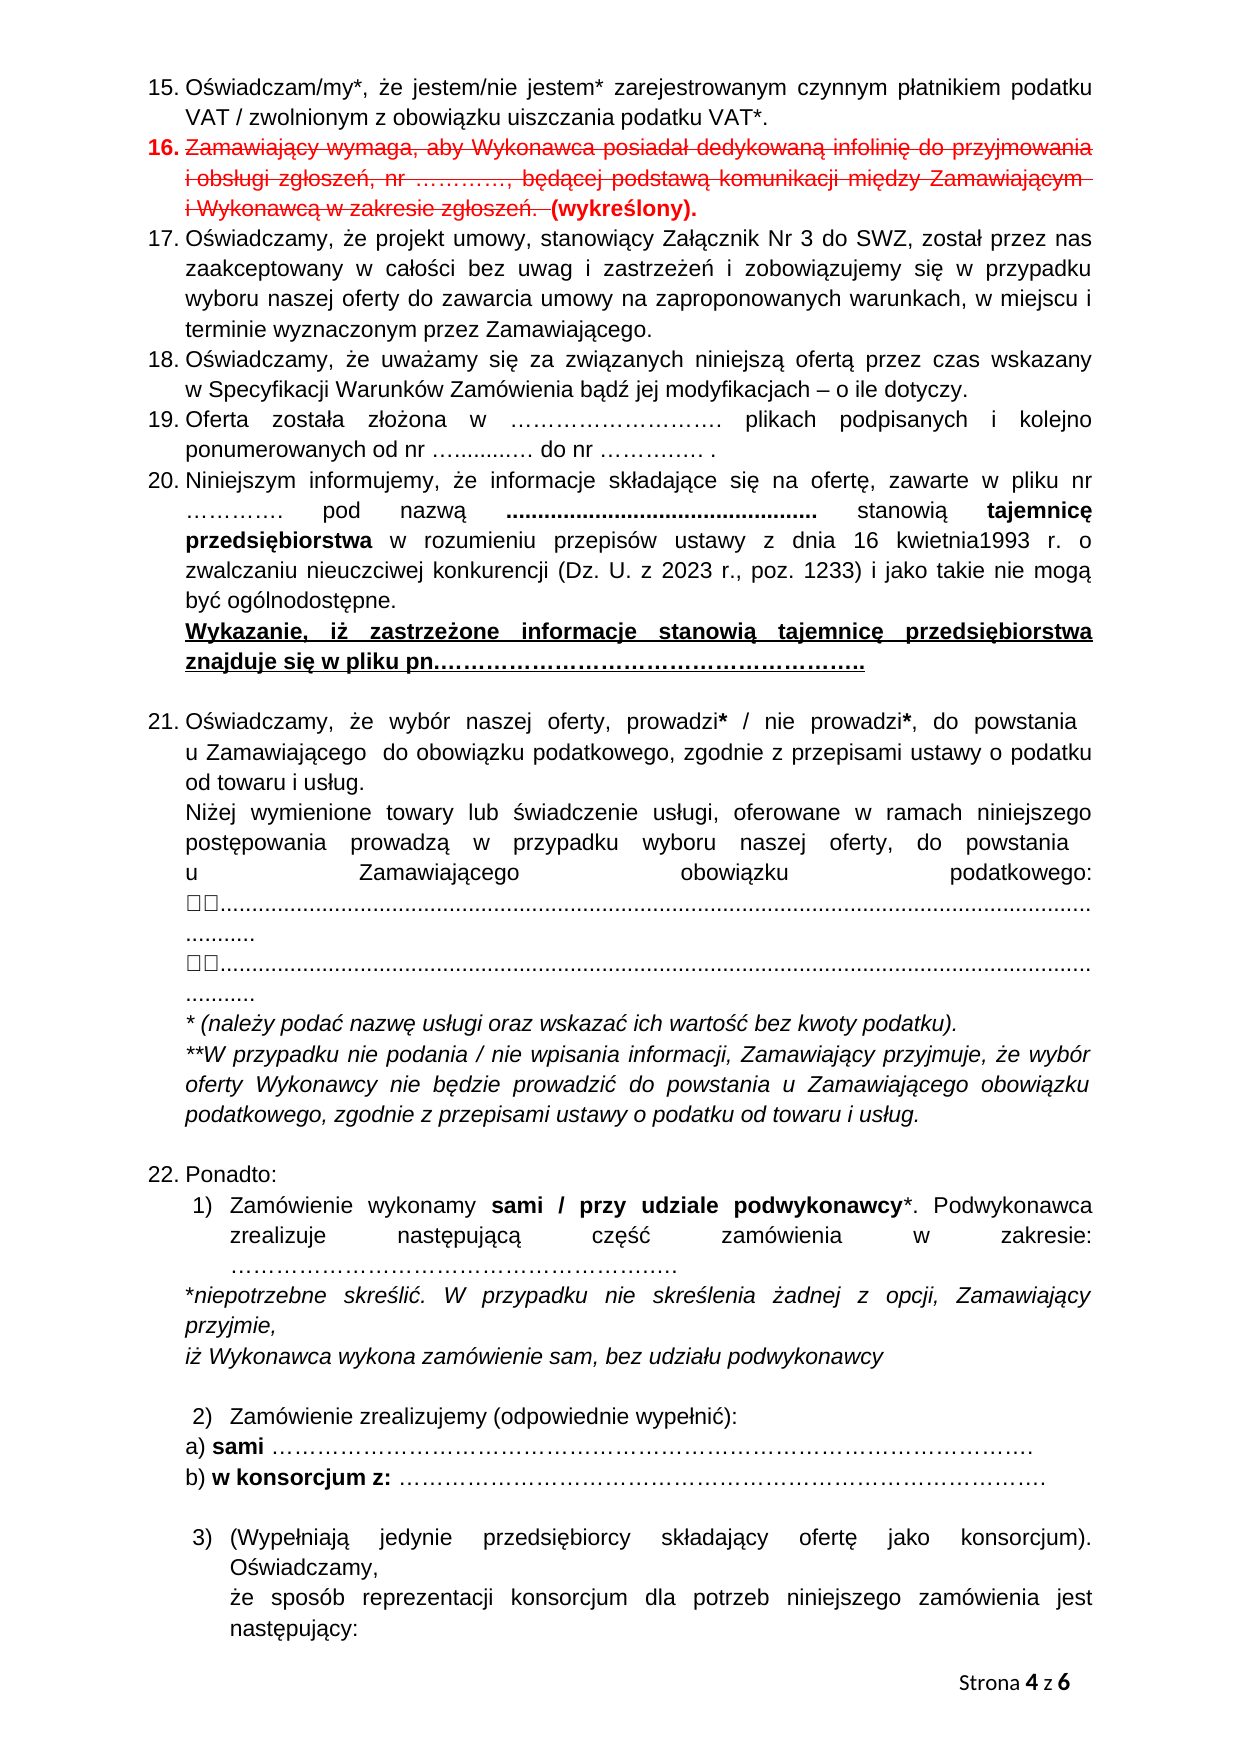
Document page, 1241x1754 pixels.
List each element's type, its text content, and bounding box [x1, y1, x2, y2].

list (Wypełniają jedynie przedsiębiorcy składający ofertę jako konsorcjum). Oświadczamy, że sposób reprezentacji konsorcjum dla potrzeb niniejszego zamówienia jest następujący: [192, 1524, 1093, 1641]
list Oświadczamy, że projekt umowy, stanowiący Załącznik Nr 3 do SWZ, został przez nas zaakceptowany w całości bez uwag i zastrzeżeń i zobowiązujemy się w przypadku wyboru naszej oferty do zawarcia umowy na zaproponowanych warunkach, w miejscu i terminie wyznaczonym przez Zamawiającego. [148, 225, 1093, 342]
text *niepotrzebne skreślić. W przypadku nie skreślenia żadnej z opcji, Zamawiający przyjmie, iż Wykonawca wykona zamówienie sam, bez udziału podwykonawcy [185, 1282, 1093, 1369]
text **W przypadku nie podania / nie wpisania informacji, Zamawiający przyjmuje, że wybór oferty Wykonawcy nie będzie prowadzić do powstania u Zamawiającego obowiązku podatkowego, zgodnie z przepisami ustawy o podatku od towaru i usług. [185, 1041, 1093, 1127]
list Oświadczamy, że uważamy się za związanych niniejszą ofertą przez czas wskazany w Specyfikacji Warunków Zamówienia bądź jej modyfikacjach – o ile dotyczy. [148, 346, 1093, 402]
list Oświadczam/my*, że jestem/nie jestem* zarejestrowanym czynnym płatnikiem podatku VAT / zwolnionym z obowiązku uiszczania podatku VAT*. [148, 74, 1093, 130]
list Zamówienie wykonamy sami / przy udziale podwykonawcy*. Podwykonawca zrealizuje następującą część zamówienia w zakresie: ……………………………………………….…. [192, 1192, 1093, 1278]
list Zamawiający wymaga, aby Wykonawca posiadał dedykowaną infolinię do przyjmowania i obsługi zgłoszeń, nr …………, będącej podstawą komunikacji między Zamawiającym i Wykonawcą w zakresie zgłoszeń. (wykreślony). [148, 134, 1093, 221]
list Oświadczamy, że wybór naszej oferty, prowadzi* / nie prowadzi*, do powstania u Zamawiającego do obowiązku podatkowego, zgodnie z przepisami ustawy o podatku od towaru i usług. [148, 708, 1093, 795]
list Zamówienie zrealizujemy (odpowiednie wypełnić): [192, 1403, 1093, 1429]
text a) sami ………………………………………………………………………………………. [185, 1433, 1093, 1459]
list Ponadto: [148, 1161, 1093, 1188]
text * (należy podać nazwę usługi oraz wskazać ich wartość bez kwoty podatku). [185, 1010, 1093, 1037]
text Wykazanie, iż zastrzeżone informacje stanowią tajemnicę przedsiębiorstwa znajduje się w pliku pn.……………………………………………….. [185, 642, 1093, 674]
list Oferta została złożona w ………………………. plikach podpisanych i kolejno ponumerowanych od nr ….........… do nr ……….…. . [148, 406, 1093, 463]
text b) w konsorcjum z: …………………………………………………………………………. [185, 1463, 1093, 1490]
text Niżej wymienione towary lub świadczenie usługi, oferowane w ramach niniejszego postępowania prowadzą w przypadku wyboru naszej oferty, do powstania u Zamawiającego obowiązku podatkowego: .................................................................................................................................................... [185, 799, 1093, 946]
text .................................................................................................................................................... [185, 950, 1093, 1006]
text Wykazanie, iż zastrzeżone informacje stanowią tajemnicę przedsiębiorstwa znajduje się w pliku pn.……………………………………………….. [185, 618, 1093, 640]
list Niniejszym informujemy, że informacje składające się na ofertę, zawarte w pliku nr …………. pod nazwą ................................................. stanowią tajemnicę przedsiębiorstwa w rozumieniu przepisów ustawy z dnia 16 kwietnia1993 r. o zwalczaniu nieuczciwej konkurencji (Dz. U. z 2023 r., poz. 1233) i jako takie nie mogą być ogólnodostępne. [148, 467, 1093, 614]
